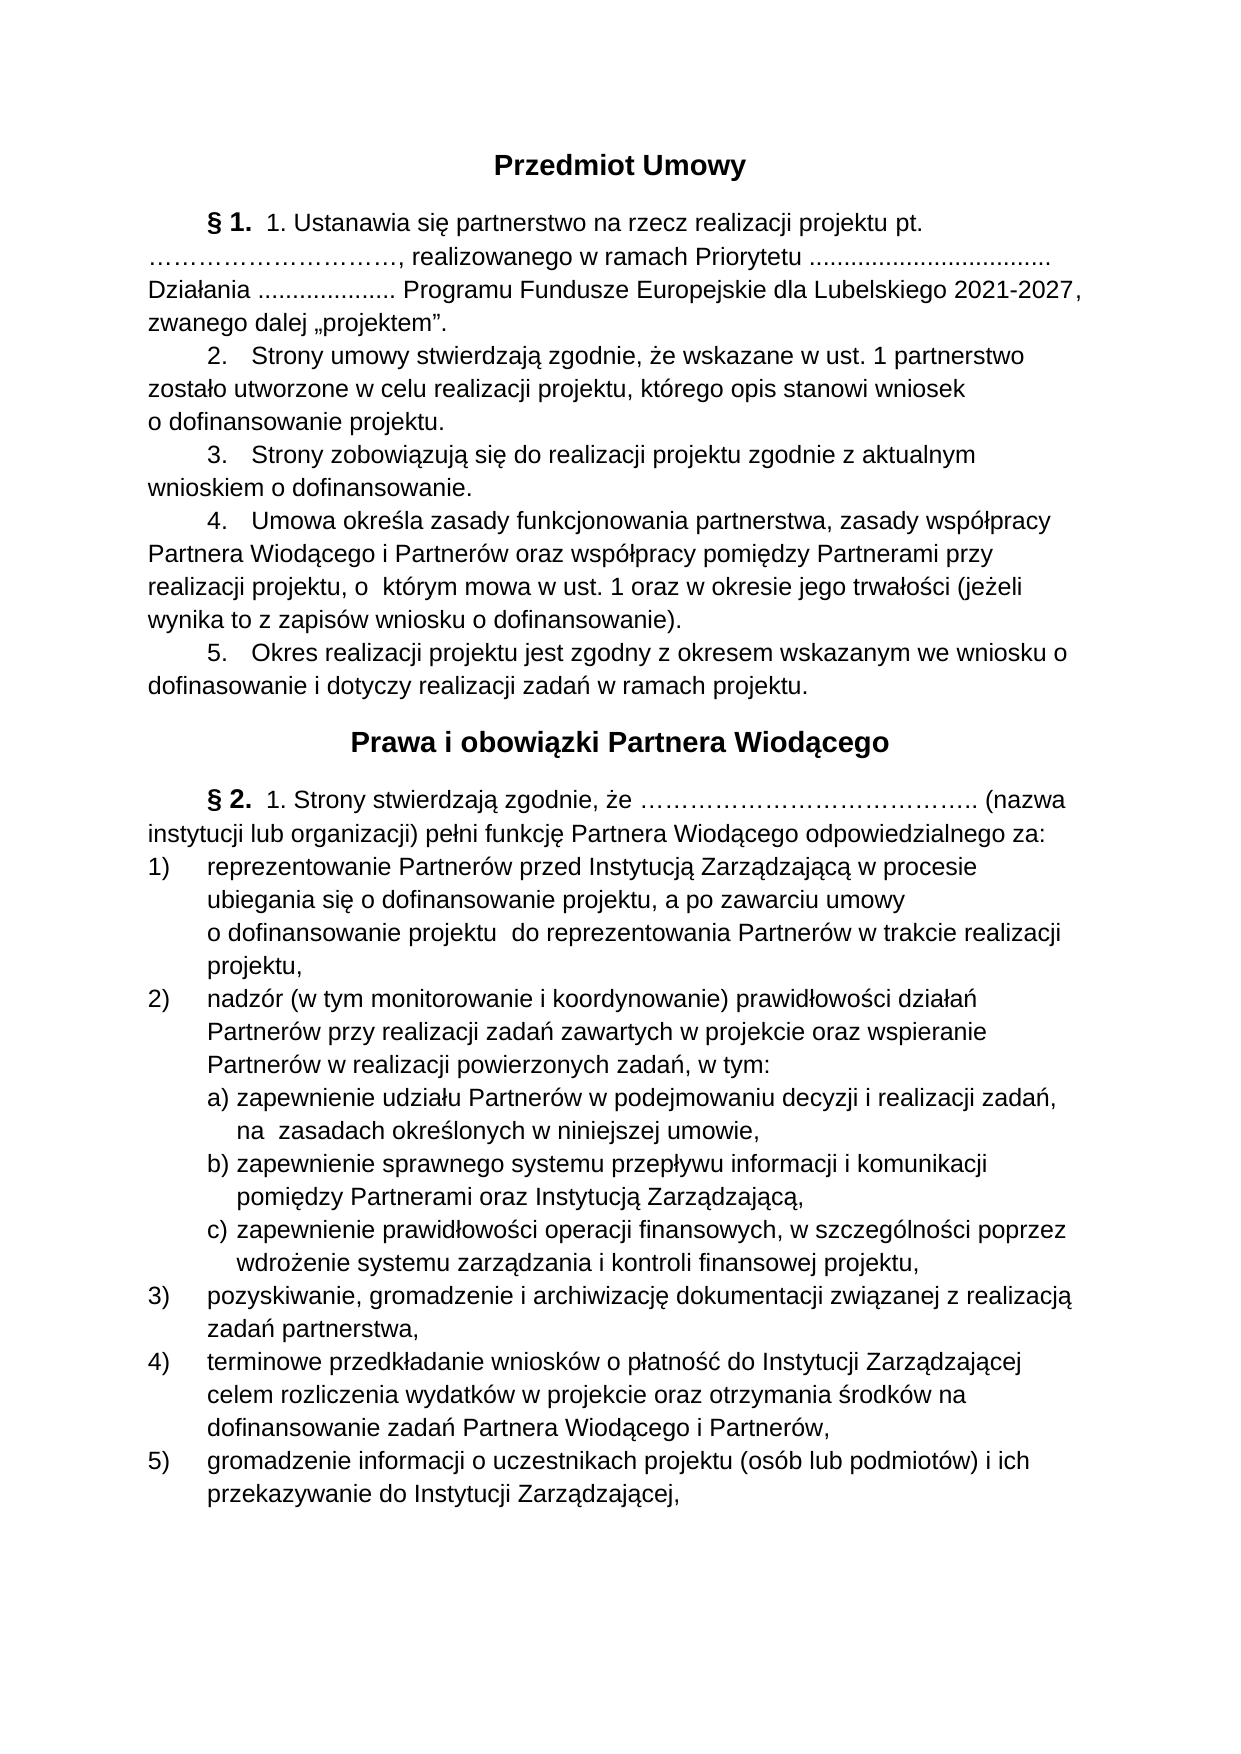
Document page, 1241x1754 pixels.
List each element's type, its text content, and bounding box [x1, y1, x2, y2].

list Umowa określa zasady funkcjonowania partnerstwa, zasady współpracy Partnera Wiodącego i Partnerów oraz współpracy pomiędzy Partnerami przy realizacji projektu, o którym mowa w ust. 1 oraz w okresie jego trwałości (jeżeli wynika to z zapisów wniosku o dofinansowanie). [148, 506, 1092, 634]
list nadzór (w tym monitorowanie i koordynowanie) prawidłowości działań Partnerów przy realizacji zadań zawartych w projekcie oraz wspieranie Partnerów w realizacji powierzonych zadań, w tym: [148, 984, 1092, 1079]
list terminowe przedkładanie wniosków o płatność do Instytucji Zarządzającej celem rozliczenia wydatków w projekcie oraz otrzymania środków na dofinansowanie zadań Partnera Wiodącego i Partnerów, [148, 1347, 1092, 1442]
subtitle Przedmiot Umowy [148, 148, 1092, 181]
subtitle 1. Strony stwierdzają zgodnie, że ………………………………….. (nazwa instytucji lub organizacji) pełni funkcję Partnera Wiodącego odpowiedzialnego za: [148, 783, 1092, 848]
subtitle 1. Ustanawia się partnerstwo na rzecz realizacji projektu pt. …………………………, realizowanego w ramach Priorytetu ................................... Działania .................... Programu Fundusze Europejskie dla Lubelskiego 2021-2027, zwanego dalej „projektem”. [148, 206, 1092, 336]
list Okres realizacji projektu jest zgodny z okresem wskazanym we wniosku o dofinasowanie i dotyczy realizacji zadań w ramach projektu. [148, 638, 1092, 700]
list reprezentowanie Partnerów przed Instytucją Zarządzającą w procesie ubiegania się o dofinansowanie projektu, a po zawarciu umowy o dofinansowanie projektu do reprezentowania Partnerów w trakcie realizacji projektu, [148, 852, 1092, 980]
list pozyskiwanie, gromadzenie i archiwizację dokumentacji związanej z realizacją zadań partnerstwa, [148, 1281, 1092, 1343]
list gromadzenie informacji o uczestnikach projektu (osób lub podmiotów) i ich przekazywanie do Instytucji Zarządzającej, [148, 1446, 1092, 1508]
list zapewnienie prawidłowości operacji finansowych, w szczególności poprzez wdrożenie systemu zarządzania i kontroli finansowej projektu, [207, 1215, 1092, 1277]
list zapewnienie sprawnego systemu przepływu informacji i komunikacji pomiędzy Partnerami oraz Instytucją Zarządzającą, [207, 1149, 1092, 1211]
list Strony zobowiązują się do realizacji projektu zgodnie z aktualnym wnioskiem o dofinansowanie. [148, 440, 1092, 502]
subtitle Prawa i obowiązki Partnera Wiodącego [148, 725, 1092, 758]
list Strony umowy stwierdzają zgodnie, że wskazane w ust. 1 partnerstwo zostało utworzone w celu realizacji projektu, którego opis stanowi wniosek o dofinansowanie projektu. [148, 341, 1092, 436]
list zapewnienie udziału Partnerów w podejmowaniu decyzji i realizacji zadań, na zasadach określonych w niniejszej umowie, [207, 1083, 1092, 1145]
